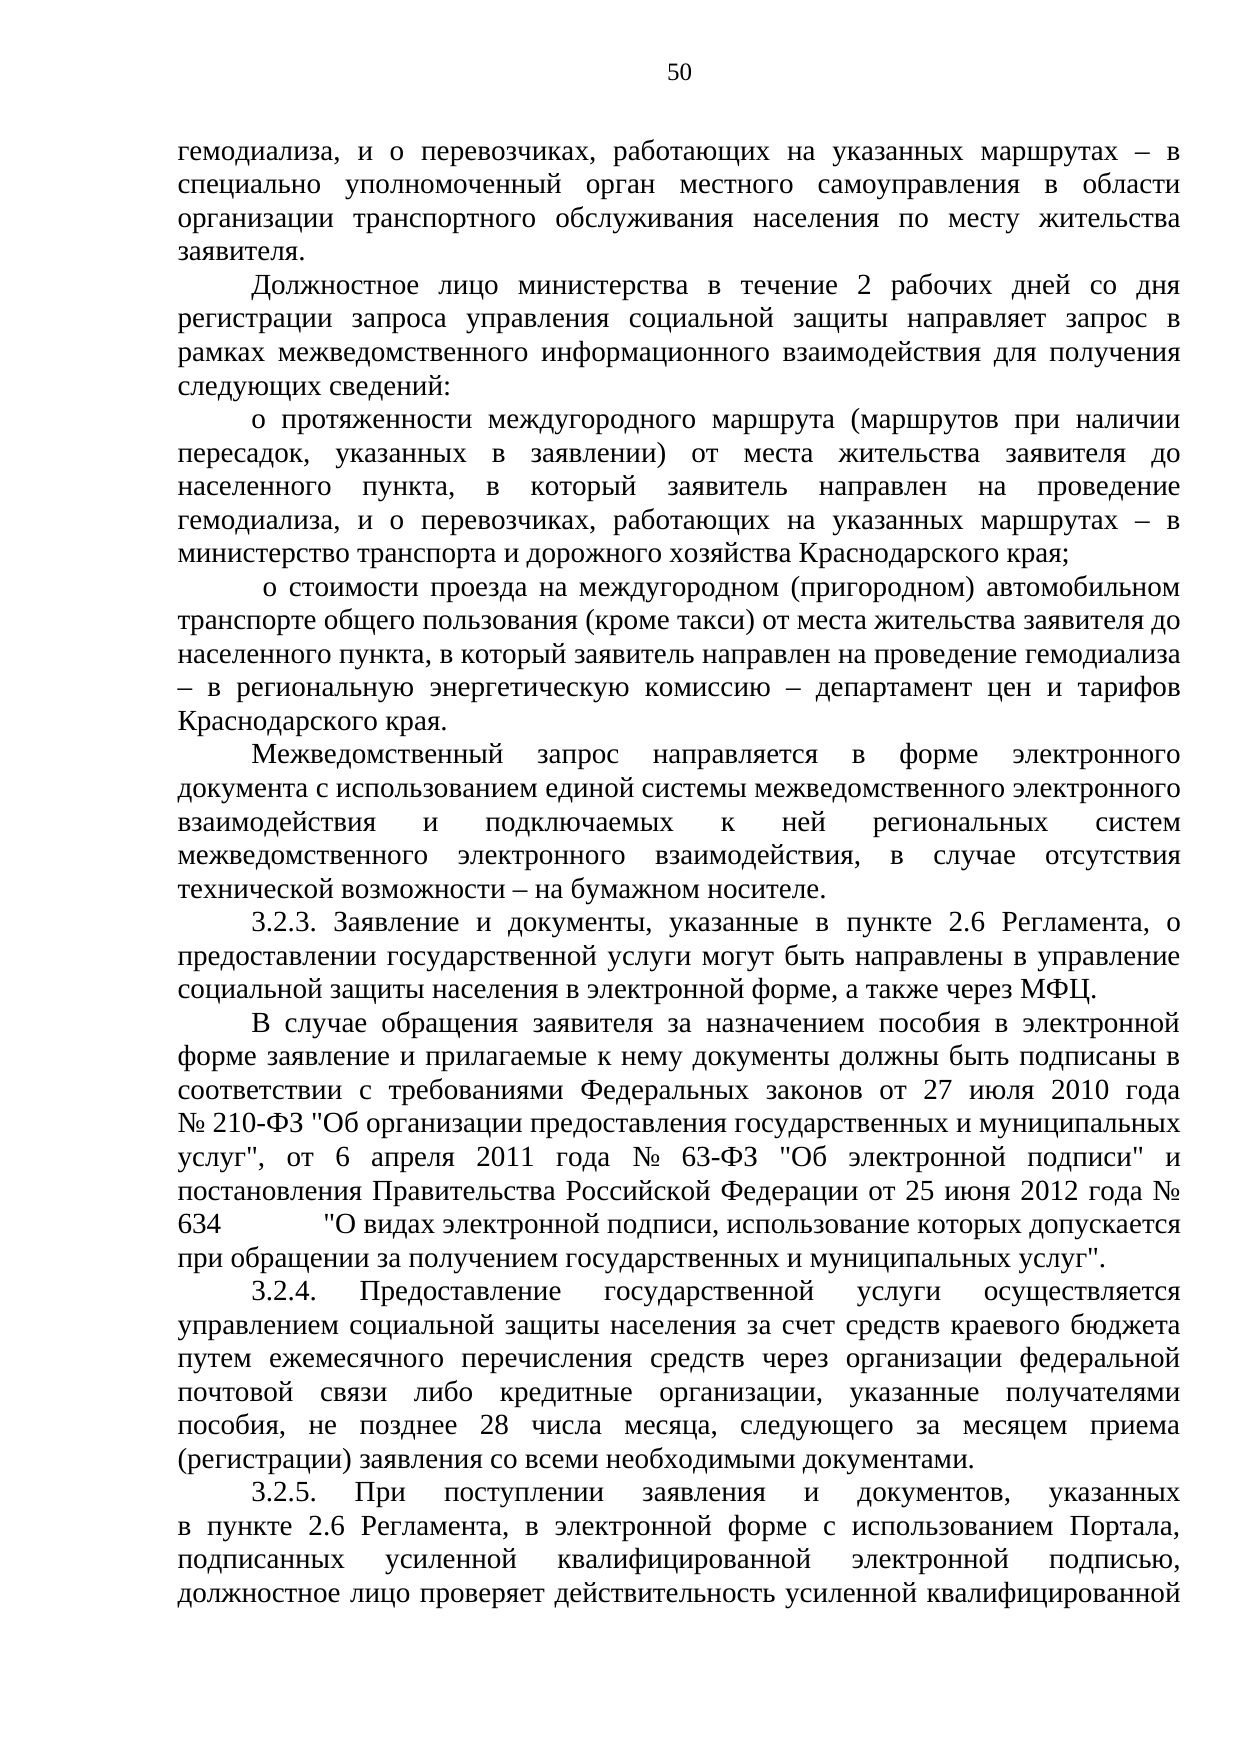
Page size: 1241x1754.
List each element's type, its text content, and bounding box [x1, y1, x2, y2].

text Межведомственный запрос направляется в форме электронного документа с использованием единой системы межведомственного электронного взаимодействия и подключаемых к ней региональных систем межведомственного электронного взаимодействия, в случае отсутствия технической возможности – на бумажном носителе. [177, 737, 1181, 904]
text Должностное лицо министерства в течение 2 рабочих дней со дня регистрации запроса управления социальной защиты направляет запрос в рамках межведомственного информационного взаимодействия для получения следующих сведений: [177, 267, 1181, 401]
text о протяженности междугородного маршрута (маршрутов при наличии пересадок, указанных в заявлении) от места жительства заявителя до населенного пункта, в который заявитель направлен на проведение гемодиализа, и о перевозчиках, работающих на указанных маршрутах – в министерство транспорта и дорожного хозяйства Краснодарского края; [177, 401, 1181, 569]
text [177, 1474, 1181, 1609]
text 3.2.3. Заявление и документы, указанные в пункте 2.6 Регламента, о предоставлении государственной услуги могут быть направлены в управление социальной защиты населения в электронной форме, а также через МФЦ. [177, 904, 1181, 1005]
text 3.2.4. Предоставление государственной услуги осуществляется управлением социальной защиты населения за счет средств краевого бюджета путем ежемесячного перечисления средств через организации федеральной почтовой связи либо кредитные организации, указанные получателями пособия, не позднее 28 числа месяца, следующего за месяцем приема (регистрации) заявления со всеми необходимыми документами. [177, 1273, 1181, 1474]
text В случае обращения заявителя за назначением пособия в электронной форме заявление и прилагаемые к нему документы должны быть подписаны в соответствии с требованиями Федеральных законов от 27 июля 2010 года № 210-ФЗ "Об организации предоставления государственных и муниципальных услуг", от 6 апреля 2011 года № 63-ФЗ "Об электронной подписи" и постановления Правительства Российской Федерации от 25 июня 2012 года № 634 "О видах электронной подписи, использование которых допускается при обращении за получением государственных и муниципальных услуг". [177, 1005, 1181, 1273]
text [177, 133, 1181, 267]
text о стоимости проезда на междугородном (пригородном) автомобильном транспорте общего пользования (кроме такси) от места жительства заявителя до населенного пункта, в который заявитель направлен на проведение гемодиализа – в региональную энергетическую комиссию – департамент цен и тарифов Краснодарского края. [177, 569, 1181, 737]
